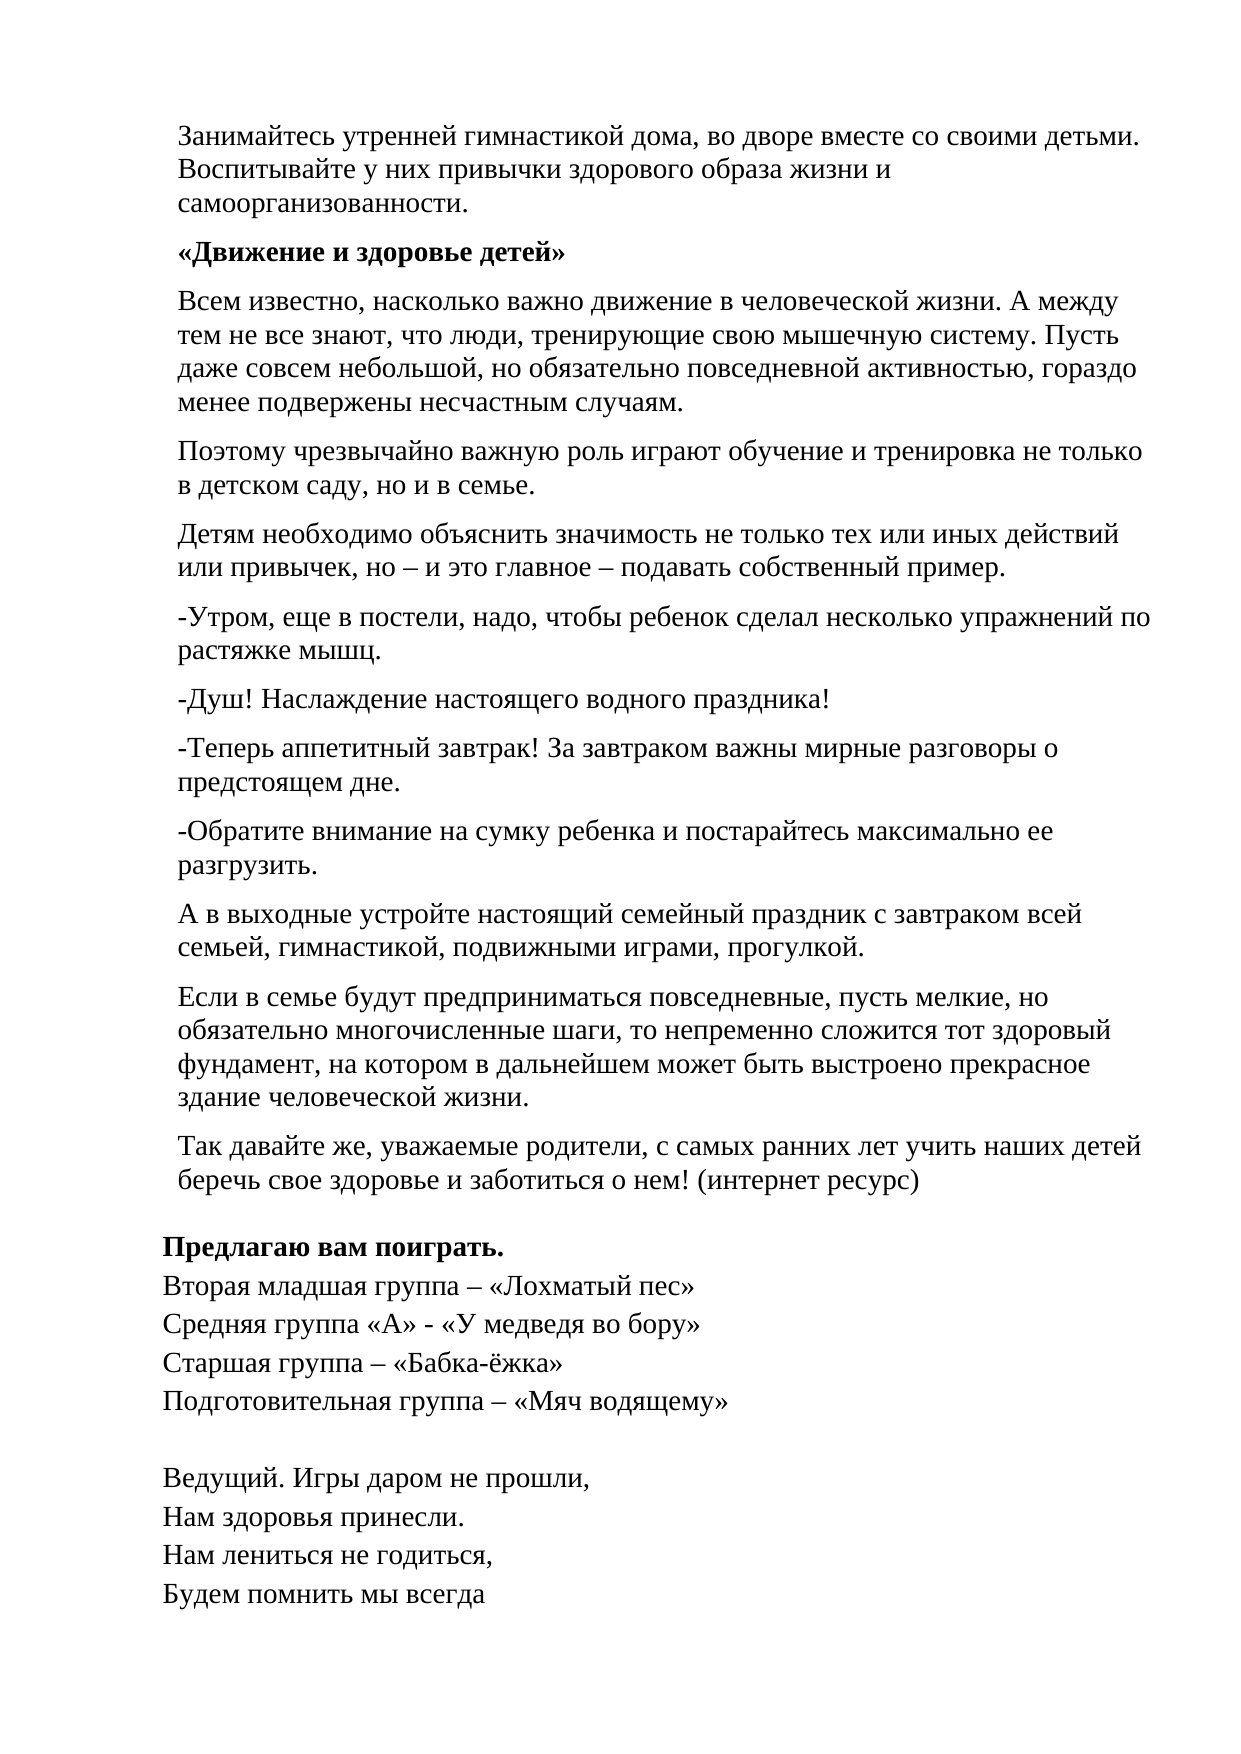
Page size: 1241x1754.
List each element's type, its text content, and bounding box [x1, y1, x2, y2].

text Подготовительная группа – «Мяч водящему» [88, 1383, 1152, 1417]
text Будем помнить мы всегда [88, 1576, 1152, 1609]
text -Теперь аппетитный завтрак! За завтраком важны мирные разговоры о предстоящем дне. [177, 731, 1152, 798]
text «Движение и здоровье детей» [177, 234, 1152, 268]
text Нам здоровья принесли. [88, 1499, 1152, 1532]
text -Душ! Наслаждение настоящего водного праздника! [177, 681, 1152, 715]
text Предлагаю вам поиграть. [88, 1229, 1152, 1263]
text Старшая группа – «Бабка-ёжка» [88, 1345, 1152, 1378]
text -Обратите внимание на сумку ребенка и постарайтесь максимально ее разгрузить. [177, 813, 1152, 880]
text Так давайте же, уважаемые родители, с самых ранних лет учить наших детей беречь свое здоровье и заботиться о нем! (интернет ресурс) [177, 1128, 1152, 1196]
text Средняя группа «А» - «У медведя во бору» [88, 1306, 1152, 1340]
text А в выходные устройте настоящий семейный праздник с завтраком всей семьей, гимнастикой, подвижными играми, прогулкой. [177, 896, 1152, 963]
text Вторая младшая группа – «Лохматый пес» [88, 1268, 1152, 1301]
text Всем известно, насколько важно движение в человеческой жизни. А между тем не все знают, что люди, тренирующие свою мышечную систему. Пусть даже совсем небольшой, но обязательно повседневной активностью, гораздо менее подвержены несчастным случаям. [177, 283, 1152, 418]
text Детям необходимо объяснить значимость не только тех или иных действий или привычек, но – и это главное – подавать собственный пример. [177, 516, 1152, 583]
text Занимайтесь утренней гимнастикой дома, во дворе вместе со своими детьми. Воспитывайте у них привычки здорового образа жизни и самоорганизованности. [177, 118, 1152, 219]
text Поэтому чрезвычайно важную роль играют обучение и тренировка не только в детском саду, но и в семье. [177, 433, 1152, 500]
text Если в семье будут предприниматься повседневные, пусть мелкие, но обязательно многочисленные шаги, то непременно сложится тот здоровый фундамент, на котором в дальнейшем может быть выстроено прекрасное здание человеческой жизни. [177, 979, 1152, 1113]
text Нам лениться не годиться, [88, 1537, 1152, 1571]
text -Утром, еще в постели, надо, чтобы ребенок сделал несколько упражнений по растяжке мышц. [177, 599, 1152, 666]
text Ведущий. Игры даром не прошли, [88, 1460, 1152, 1494]
